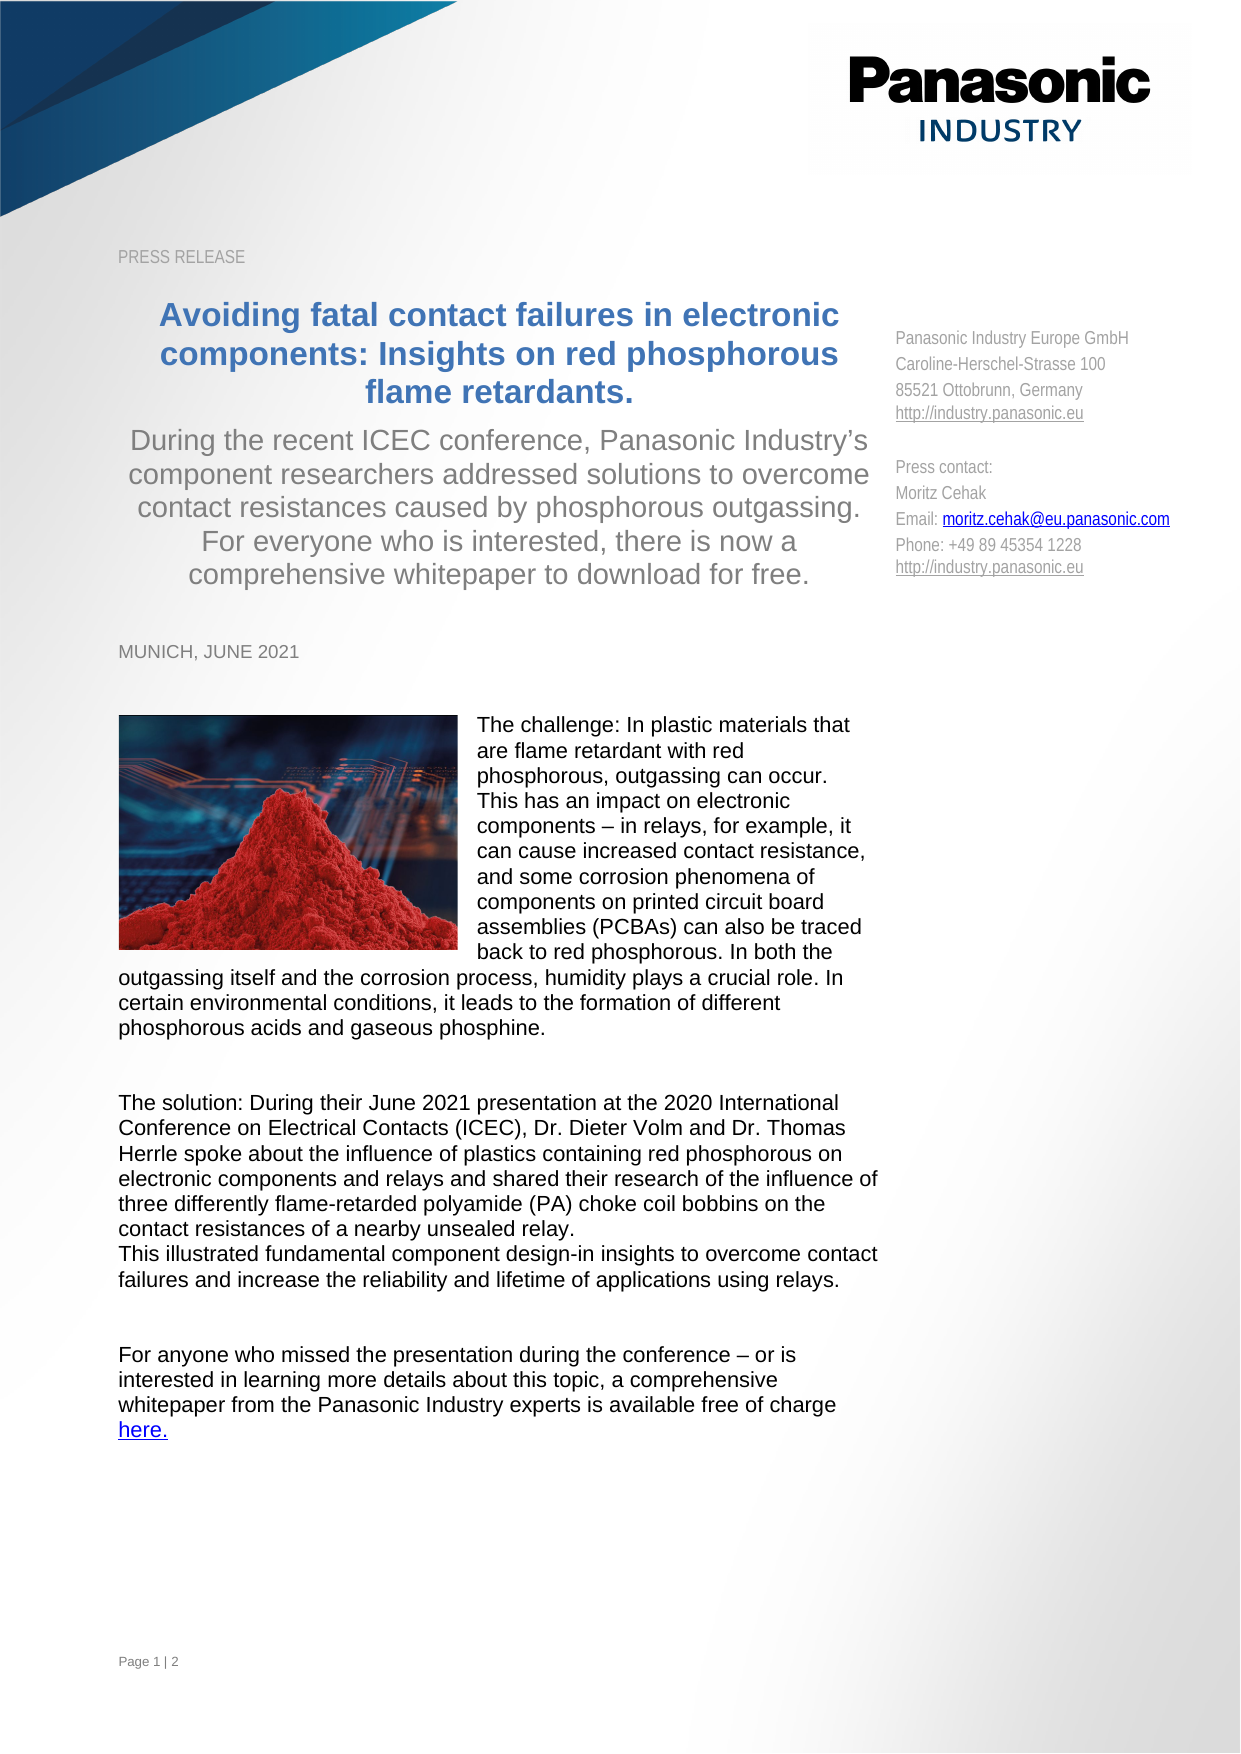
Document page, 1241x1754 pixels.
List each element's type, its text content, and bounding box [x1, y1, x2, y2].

text The solution: During their June 2021 presentation at the 2020 International Conference on Electrical Contacts (ICEC), Dr. Dieter Volm and Dr. Thomas Herrle spoke about the influence of plastics containing red phosphorous on electronic components and relays and shared their research of the influence of three differently flame-retarded polyamide (PA) choke coil bobbins on the contact resistances of a nearby unsealed relay. This illustrated fundamental component design-in insights to overcome contact failures and increase the reliability and lifetime of applications using relays. [118, 1090, 886, 1292]
text For anyone who missed the presentation during the conference – or is interested in learning more details about this topic, a comprehensive whitepaper from the Panasonic Industry experts is available free of charge here. [118, 1342, 886, 1489]
text Munich, JUNE 2021 [118, 641, 886, 662]
text Avoiding fatal contact failures in electronic components: Insights on red phosphorous flame retardants. [118, 295, 886, 411]
picture [0, 0, 1241, 1753]
text During the recent ICEC conference, Panasonic Industry’s component researchers addressed solutions to overcome contact resistances caused by phosphorous outgassing. For everyone who is interested, there is now a comprehensive whitepaper to download for free. [118, 423, 886, 591]
text The challenge: In plastic materials that are flame retardant with red phosphorous, outgassing can occur. This has an impact on electronic components – in relays, for example, it can cause increased contact resistance, and some corrosion phenomena of components on printed circuit board assemblies (PCBAs) can also be traced back to red phosphorous. In both the outgassing itself and the corrosion process, humidity plays a crucial role. In certain environmental conditions, it leads to the formation of different phosphorous acids and gaseous phosphine. [118, 712, 886, 1040]
